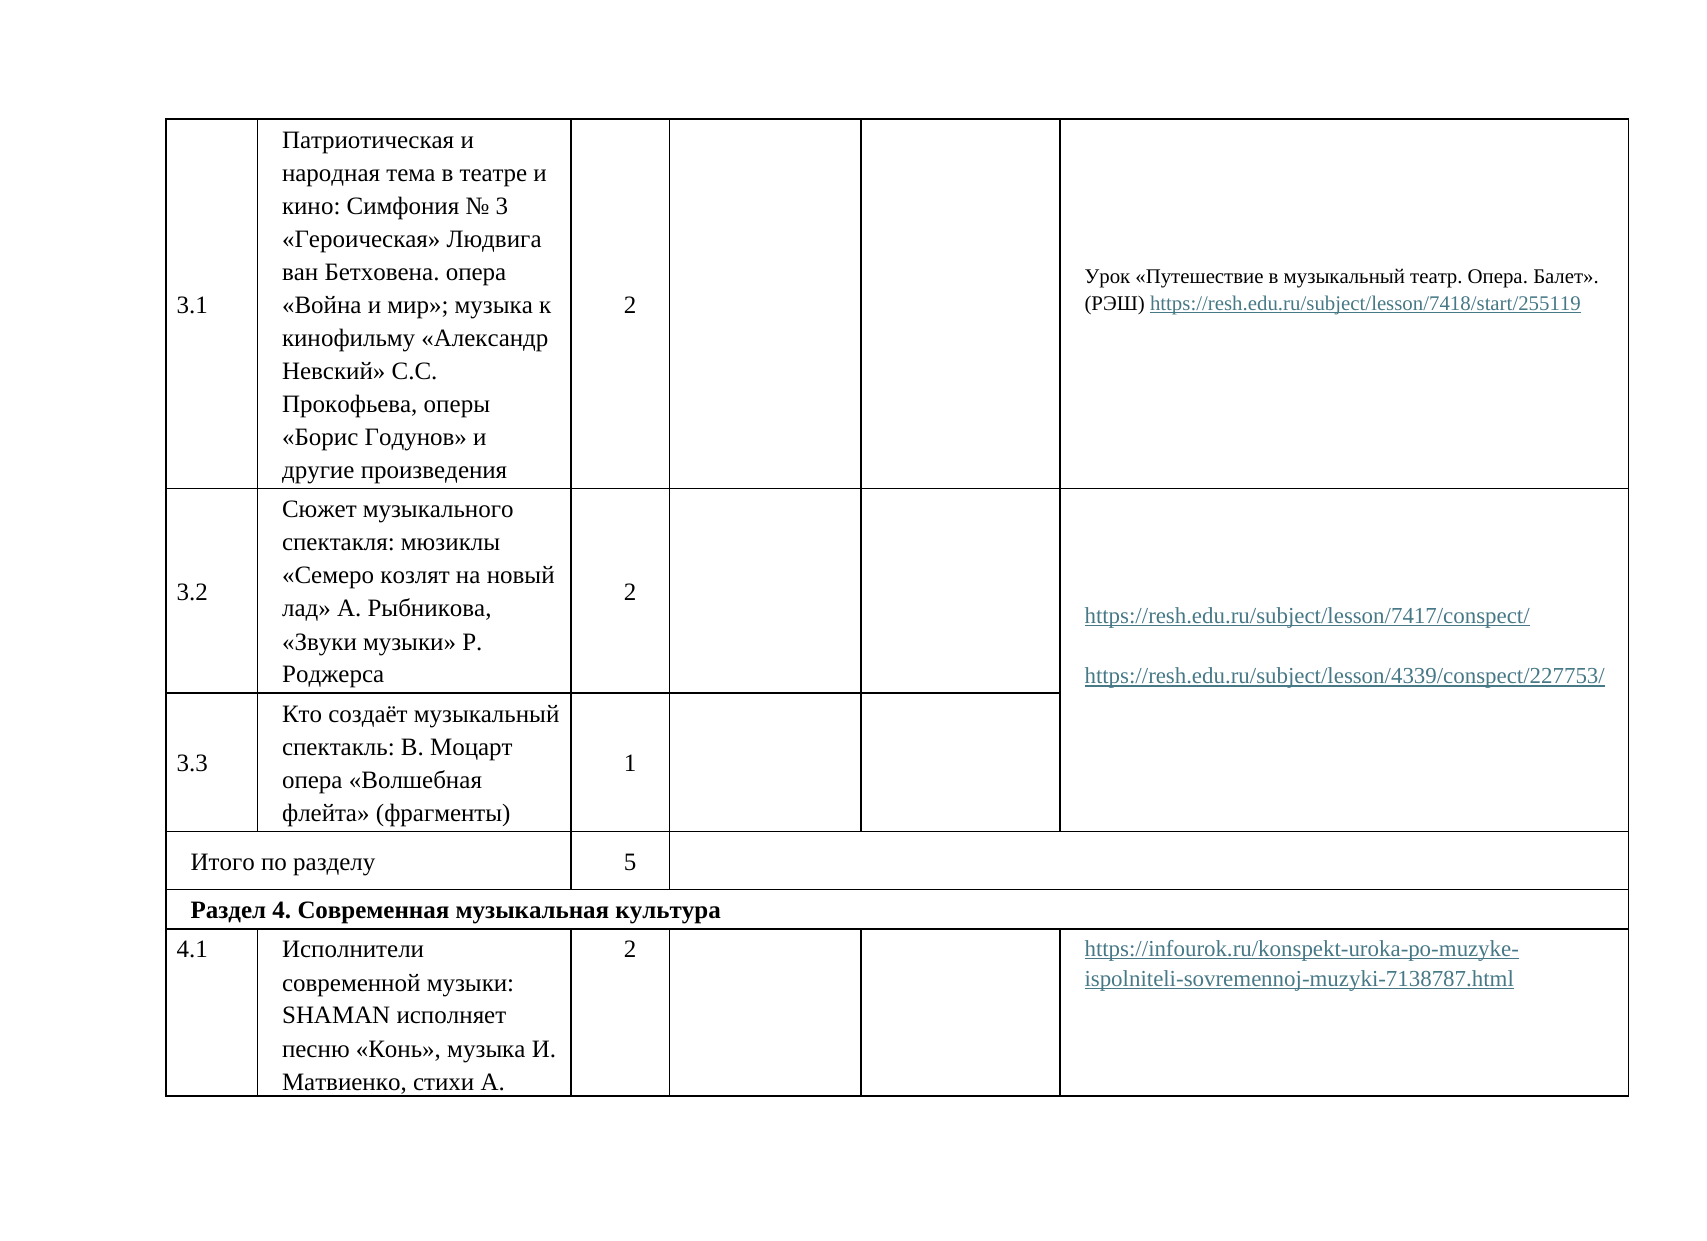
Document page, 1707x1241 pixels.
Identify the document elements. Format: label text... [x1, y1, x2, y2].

table_cell Итого по разделу [167, 832, 570, 888]
table_cell Раздел 4. Современная музыкальная культура [167, 890, 1628, 928]
table_cell 5 [572, 832, 669, 888]
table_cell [1061, 930, 1628, 1095]
table_cell [670, 930, 860, 1095]
table_cell https://resh.edu.ru/subject/lesson/7417/conspect/ https://resh.edu.ru/subject/lesson/4339/conspect/227753/ [1061, 489, 1628, 831]
table_cell 2 [572, 930, 669, 1095]
table_cell [670, 832, 1628, 888]
table_cell 3.3 [167, 694, 257, 831]
table_cell [670, 694, 860, 831]
table_cell 1 [572, 694, 669, 831]
table_cell [862, 930, 1059, 1095]
table_cell 2 [572, 489, 669, 692]
table_cell [862, 120, 1059, 488]
table_cell Кто создаёт музыкальный спектакль: В. Моцарт опера «Волшебная флейта» (фрагменты) [258, 694, 570, 831]
table_cell Урок «Путешествие в музыкальный театр. Опера. Балет». (РЭШ) https://resh.edu.ru/subject/lesson/7418/start/255119 [1061, 120, 1628, 488]
table_cell [670, 120, 860, 488]
table_cell 3.2 [167, 489, 257, 692]
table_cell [258, 930, 570, 1095]
table_cell [862, 694, 1059, 831]
table_cell 2 [572, 120, 669, 488]
table_cell Патриотическая и народная тема в театре и кино: Симфония № 3 «Героическая» Людвига ван Бетховена. опера «Война и мир»; музыка к кинофильму «Александр Невский» С.С. Прокофьева, оперы «Борис Годунов» и другие произведения [258, 120, 570, 488]
table_cell [862, 489, 1059, 692]
table_cell [670, 489, 860, 692]
table_cell Сюжет музыкального спектакля: мюзиклы «Семеро козлят на новый лад» А. Рыбникова, «Звуки музыки» Р. Роджерса [258, 489, 570, 692]
table_cell 3.1 [167, 120, 257, 488]
table_cell 4.1 [167, 930, 257, 1095]
